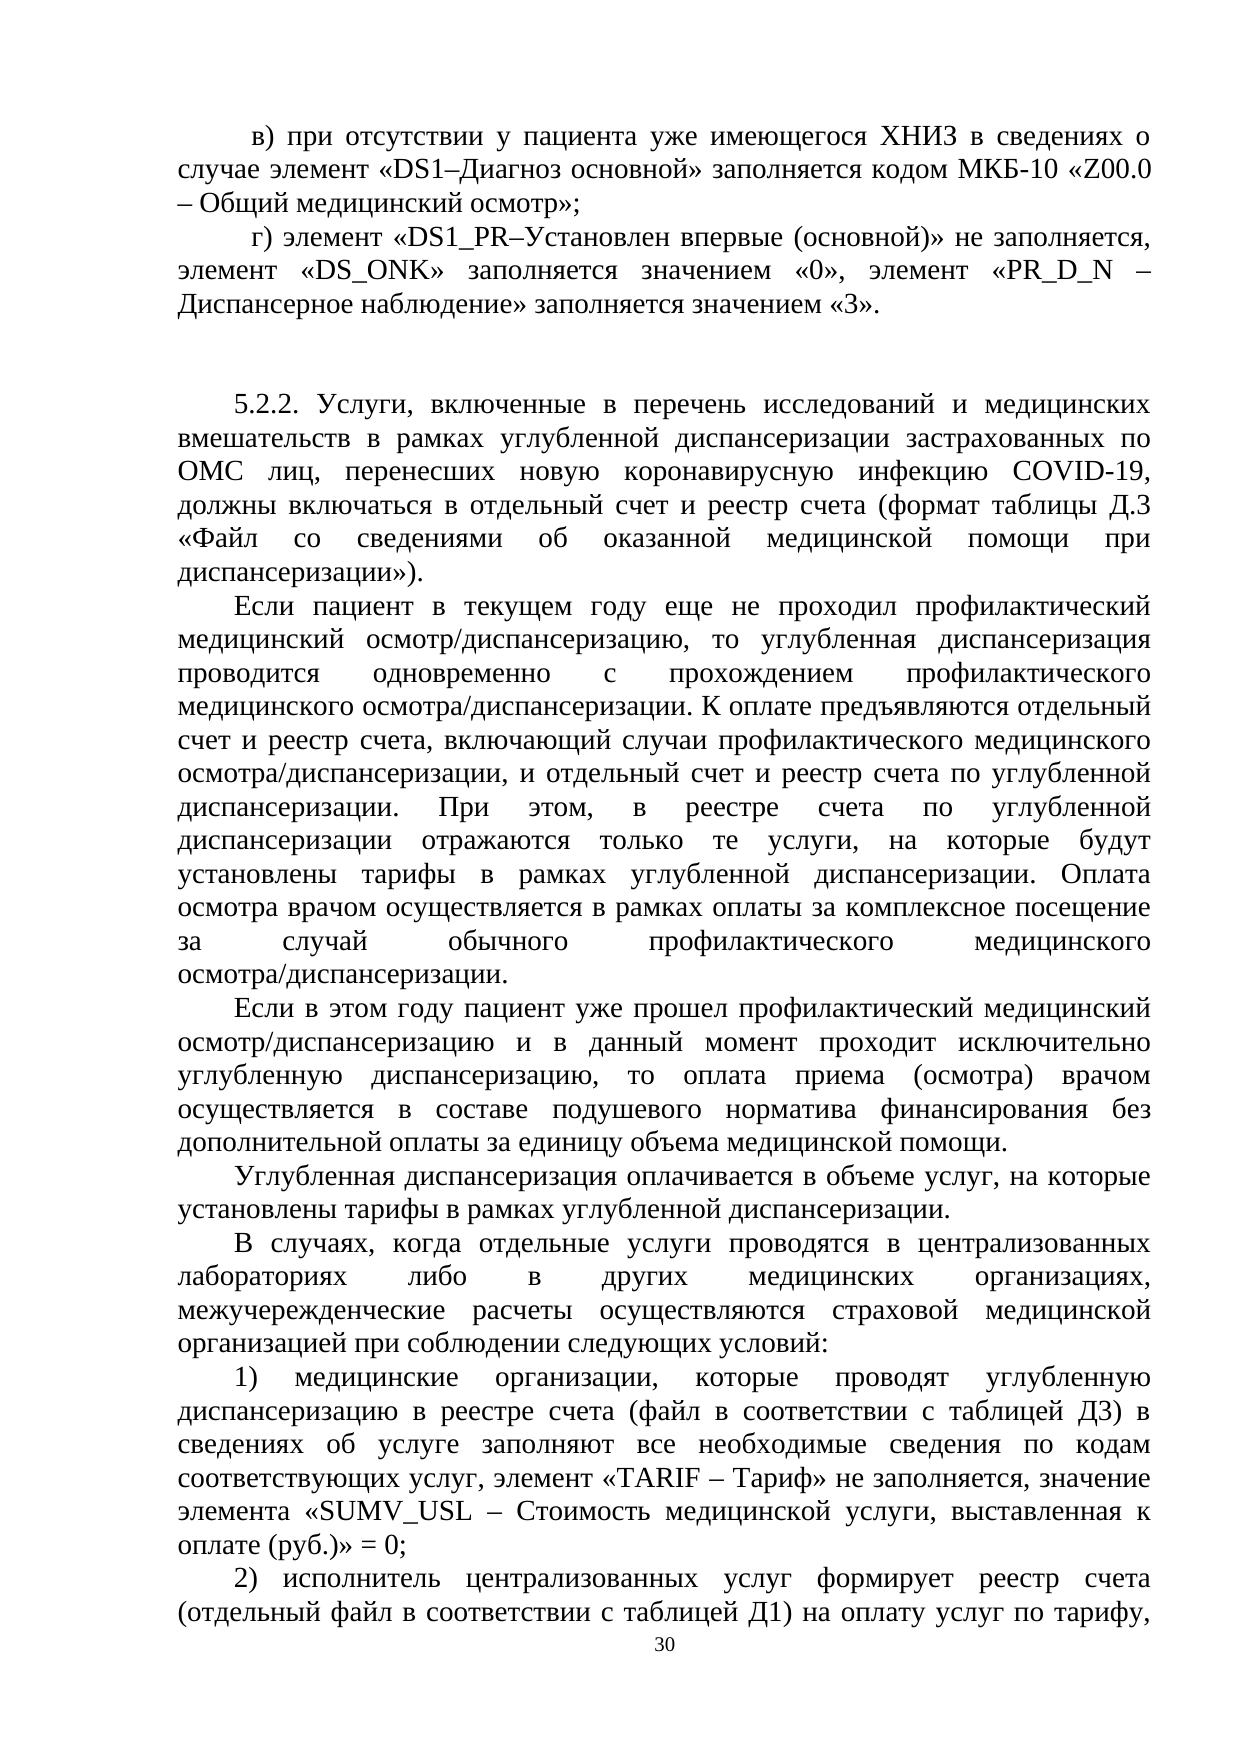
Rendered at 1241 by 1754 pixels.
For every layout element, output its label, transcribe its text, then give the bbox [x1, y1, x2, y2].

text 5.2.2. Услуги, включенные в перечень исследований и медицинских вмешательств в рамках углубленной диспансеризации застрахованных по ОМС лиц, перенесших новую коронавирусную инфекцию COVID-19, должны включаться в отдельный счет и реестр счета (формат таблицы Д.3 «Файл со сведениями об оказанной медицинской помощи при диспансеризации»). [177, 386, 1152, 588]
text в) при отсутствии у пациента уже имеющегося ХНИЗ в сведениях о случае элемент «DS1–Диагноз основной» заполняется кодом МКБ-10 «Z00.0 – Общий медицинский осмотр»; [177, 118, 1152, 219]
text 1) медицинские организации, которые проводят углубленную диспансеризацию в реестре счета (файл в соответствии с таблицей Д3) в сведениях об услуге заполняют все необходимые сведения по кодам соответствующих услуг, элемент «TARIF – Тариф» не заполняется, значение элемента «SUMV_USL – Стоимость медицинской услуги, выставленная к оплате (руб.)» = 0; [177, 1359, 1152, 1560]
text г) элемент «DS1_PR–Установлен впервые (основной)» не заполняется, элемент «DS_ONK» заполняется значением «0», элемент «PR_D_N –Диспансерное наблюдение» заполняется значением «3». [177, 219, 1152, 319]
text Если в этом году пациент уже прошел профилактический медицинский осмотр/диспансеризацию и в данный момент проходит исключительно углубленную диспансеризацию, то оплата приема (осмотра) врачом осуществляется в составе подушевого норматива финансирования без дополнительной оплаты за единицу объема медицинской помощи. [177, 990, 1152, 1158]
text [177, 1560, 1152, 1627]
text В случаях, когда отдельные услуги проводятся в централизованных лабораториях либо в других медицинских организациях, межучережденческие расчеты осуществляются страховой медицинской организацией при соблюдении следующих условий: [177, 1225, 1152, 1359]
text Если пациент в текущем году еще не проходил профилактический медицинский осмотр/диспансеризацию, то углубленная диспансеризация проводится одновременно с прохождением профилактического медицинского осмотра/диспансеризации. К оплате предъявляются отдельный счет и реестр счета, включающий случаи профилактического медицинского осмотра/диспансеризации, и отдельный счет и реестр счета по углубленной диспансеризации. При этом, в реестре счета по углубленной диспансеризации отражаются только те услуги, на которые будут установлены тарифы в рамках углубленной диспансеризации. Оплата осмотра врачом осуществляется в рамках оплаты за комплексное посещение за случай обычного профилактического медицинского осмотра/диспансеризации. [177, 588, 1152, 990]
text Углубленная диспансеризация оплачивается в объеме услуг, на которые установлены тарифы в рамках углубленной диспансеризации. [177, 1158, 1152, 1225]
